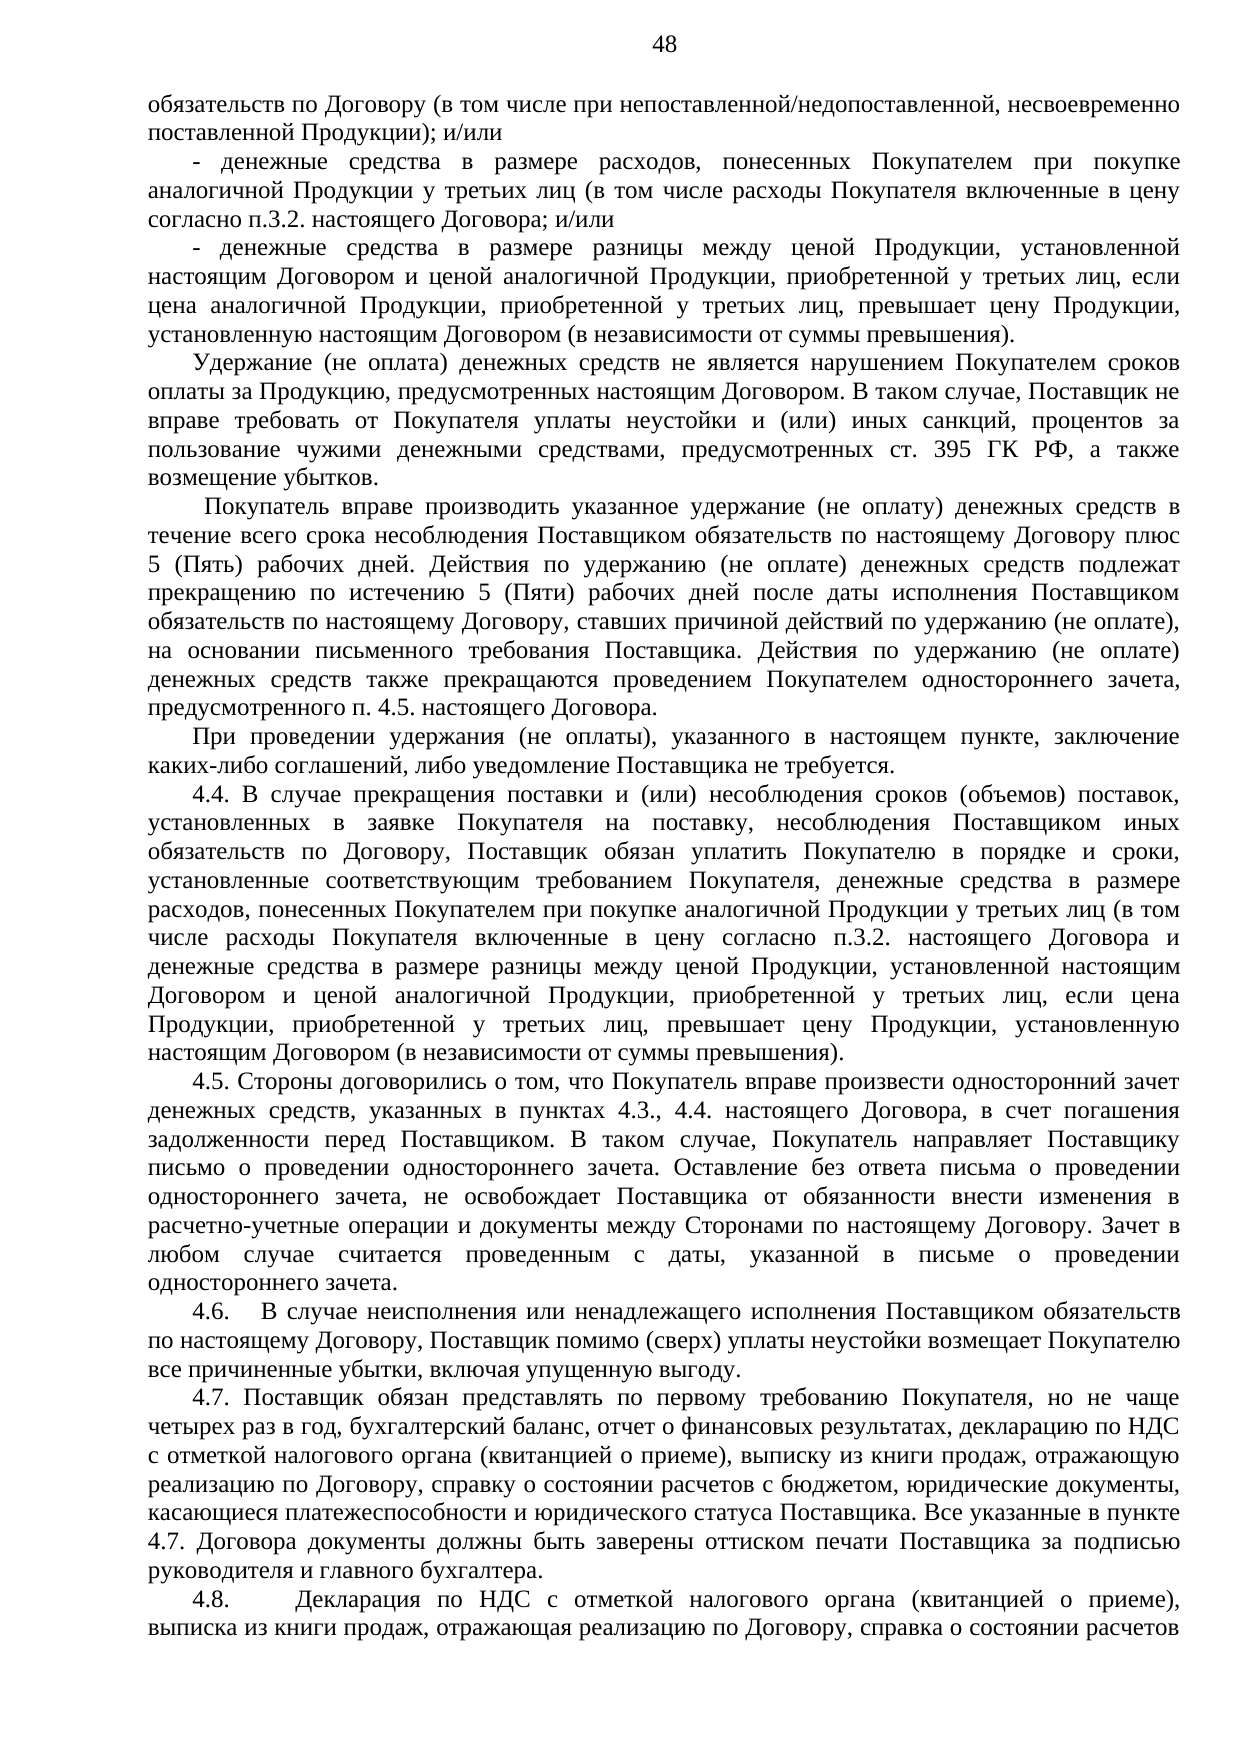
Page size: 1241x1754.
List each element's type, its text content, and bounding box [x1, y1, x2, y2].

text - денежные средства в размере разницы между ценой Продукции, установленной настоящим Договором и ценой аналогичной Продукции, приобретенной у третьих лиц, если цена аналогичной Продукции, приобретенной у третьих лиц, превышает цену Продукции, установленную настоящим Договором (в независимости от суммы превышения). [148, 232, 1181, 347]
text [148, 1584, 1181, 1641]
text Удержание (не оплата) денежных средств не является нарушением Покупателем сроков оплаты за Продукцию, предусмотренных настоящим Договором. В таком случае, Поставщик не вправе требовать от Покупателя уплаты неустойки и (или) иных санкций, процентов за пользование чужими денежными средствами, предусмотренных ст. 395 ГК РФ, а также возмещение убытков. [148, 347, 1181, 491]
text При проведении удержания (не оплаты), указанного в настоящем пункте, заключение каких-либо соглашений, либо уведомление Поставщика не требуется. [148, 721, 1181, 779]
text 4.5. Стороны договорились о том, что Покупатель вправе произвести односторонний зачет денежных средств, указанных в пунктах 4.3., 4.4. настоящего Договора, в счет погашения задолженности перед Поставщиком. В таком случае, Покупатель направляет Поставщику письмо о проведении одностороннего зачета. Оставление без ответа письма о проведении одностороннего зачета, не освобождает Поставщика от обязанности внести изменения в расчетно-учетные операции и документы между Сторонами по настоящему Договору. Зачет в любом случае считается проведенным с даты, указанной в письме о проведении одностороннего зачета. [148, 1066, 1181, 1296]
text 4.4. В случае прекращения поставки и (или) несоблюдения сроков (объемов) поставок, установленных в заявке Покупателя на поставку, несоблюдения Поставщиком иных обязательств по Договору, Поставщик обязан уплатить Покупателю в порядке и сроки, установленные соответствующим требованием Покупателя, денежные средства в размере расходов, понесенных Покупателем при покупке аналогичной Продукции у третьих лиц (в том числе расходы Покупателя включенные в цену согласно п.3.2. настоящего Договора и денежные средства в размере разницы между ценой Продукции, установленной настоящим Договором и ценой аналогичной Продукции, приобретенной у третьих лиц, если цена Продукции, приобретенной у третьих лиц, превышает цену Продукции, установленную настоящим Договором (в независимости от суммы превышения). [148, 779, 1181, 1066]
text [148, 89, 1181, 146]
text Покупатель вправе производить указанное удержание (не оплату) денежных средств в течение всего срока несоблюдения Поставщиком обязательств по настоящему Договору плюс 5 (Пять) рабочих дней. Действия по удержанию (не оплате) денежных средств подлежат прекращению по истечению 5 (Пяти) рабочих дней после даты исполнения Поставщиком обязательств по настоящему Договору, ставших причиной действий по удержанию (не оплате), на основании письменного требования Поставщика. Действия по удержанию (не оплате) денежных средств также прекращаются проведением Покупателем одностороннего зачета, предусмотренного п. 4.5. настоящего Договора. [148, 491, 1181, 721]
text 4.6. В случае неисполнения или ненадлежащего исполнения Поставщиком обязательств по настоящему Договору, Поставщик помимо (сверх) уплаты неустойки возмещает Покупателю все причиненные убытки, включая упущенную выгоду. [148, 1296, 1181, 1382]
text - денежные средства в размере расходов, понесенных Покупателем при покупке аналогичной Продукции у третьих лиц (в том числе расходы Покупателя включенные в цену согласно п.3.2. настоящего Договора; и/или [148, 146, 1181, 232]
text 4.7. Поставщик обязан представлять по первому требованию Покупателя, но не чаще четырех раз в год, бухгалтерский баланс, отчет о финансовых результатах, декларацию по НДС с отметкой налогового органа (квитанцией о приеме), выписку из книги продаж, отражающую реализацию по Договору, справку о состоянии расчетов с бюджетом, юридические документы, касающиеся платежеспособности и юридического статуса Поставщика. Все указанные в пункте 4.7. Договора документы должны быть заверены оттиском печати Поставщика за подписью руководителя и главного бухгалтера. [148, 1382, 1181, 1584]
